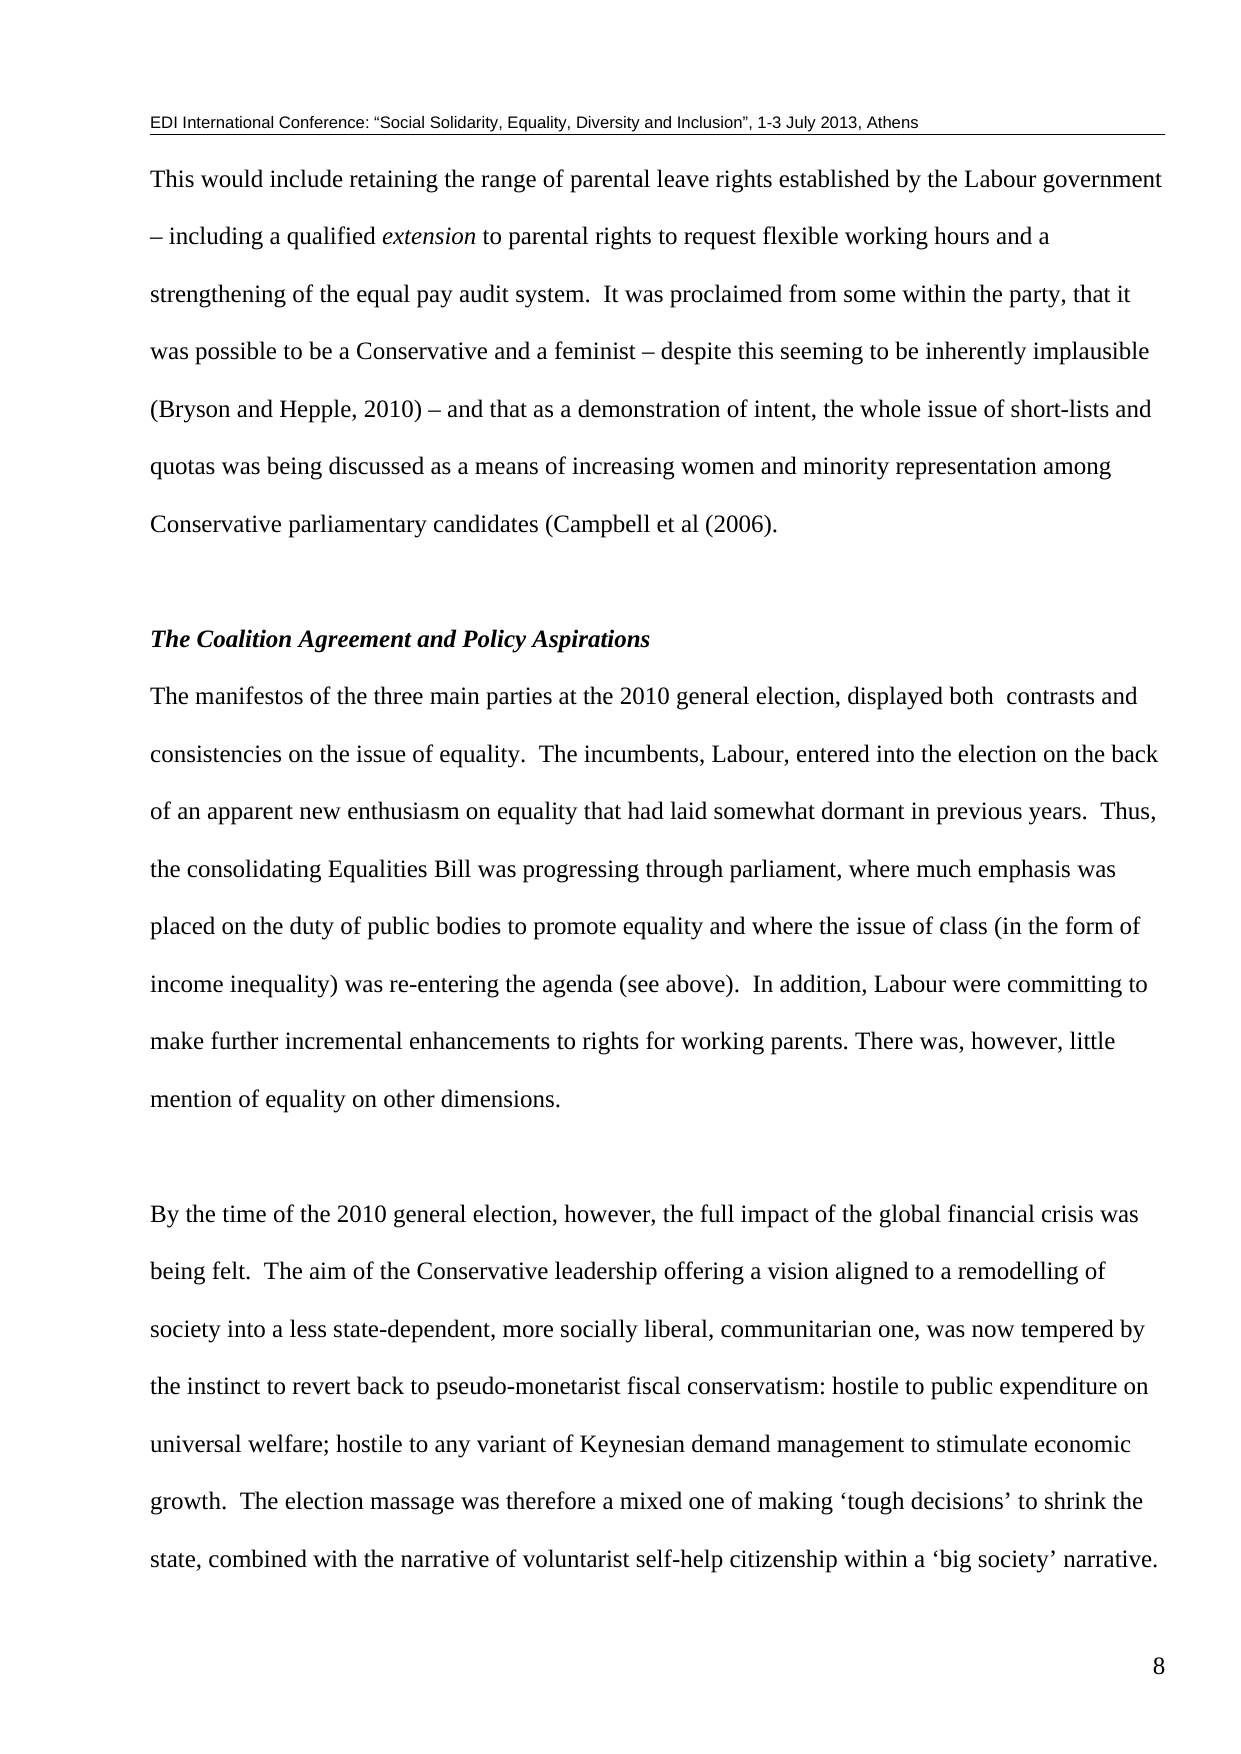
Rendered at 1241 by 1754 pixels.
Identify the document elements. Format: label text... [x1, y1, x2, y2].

text The Coalition Agreement and Policy Aspirations [150, 624, 1165, 653]
text The manifestos of the three main parties at the 2010 general election, displayed both contrasts and consistencies on the issue of equality. The incumbents, Labour, entered into the election on the back of an apparent new enthusiasm on equality that had laid somewhat dormant in previous years. Thus, the consolidating Equalities Bill was progressing through parliament, where much emphasis was placed on the duty of public bodies to promote equality and where the issue of class (in the form of income inequality) was re-entering the agenda (see above). In addition, Labour were committing to make further incremental enhancements to rights for working parents. There was, however, little mention of equality on other dimensions. [150, 681, 1165, 1113]
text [150, 164, 1165, 538]
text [150, 1199, 1165, 1573]
